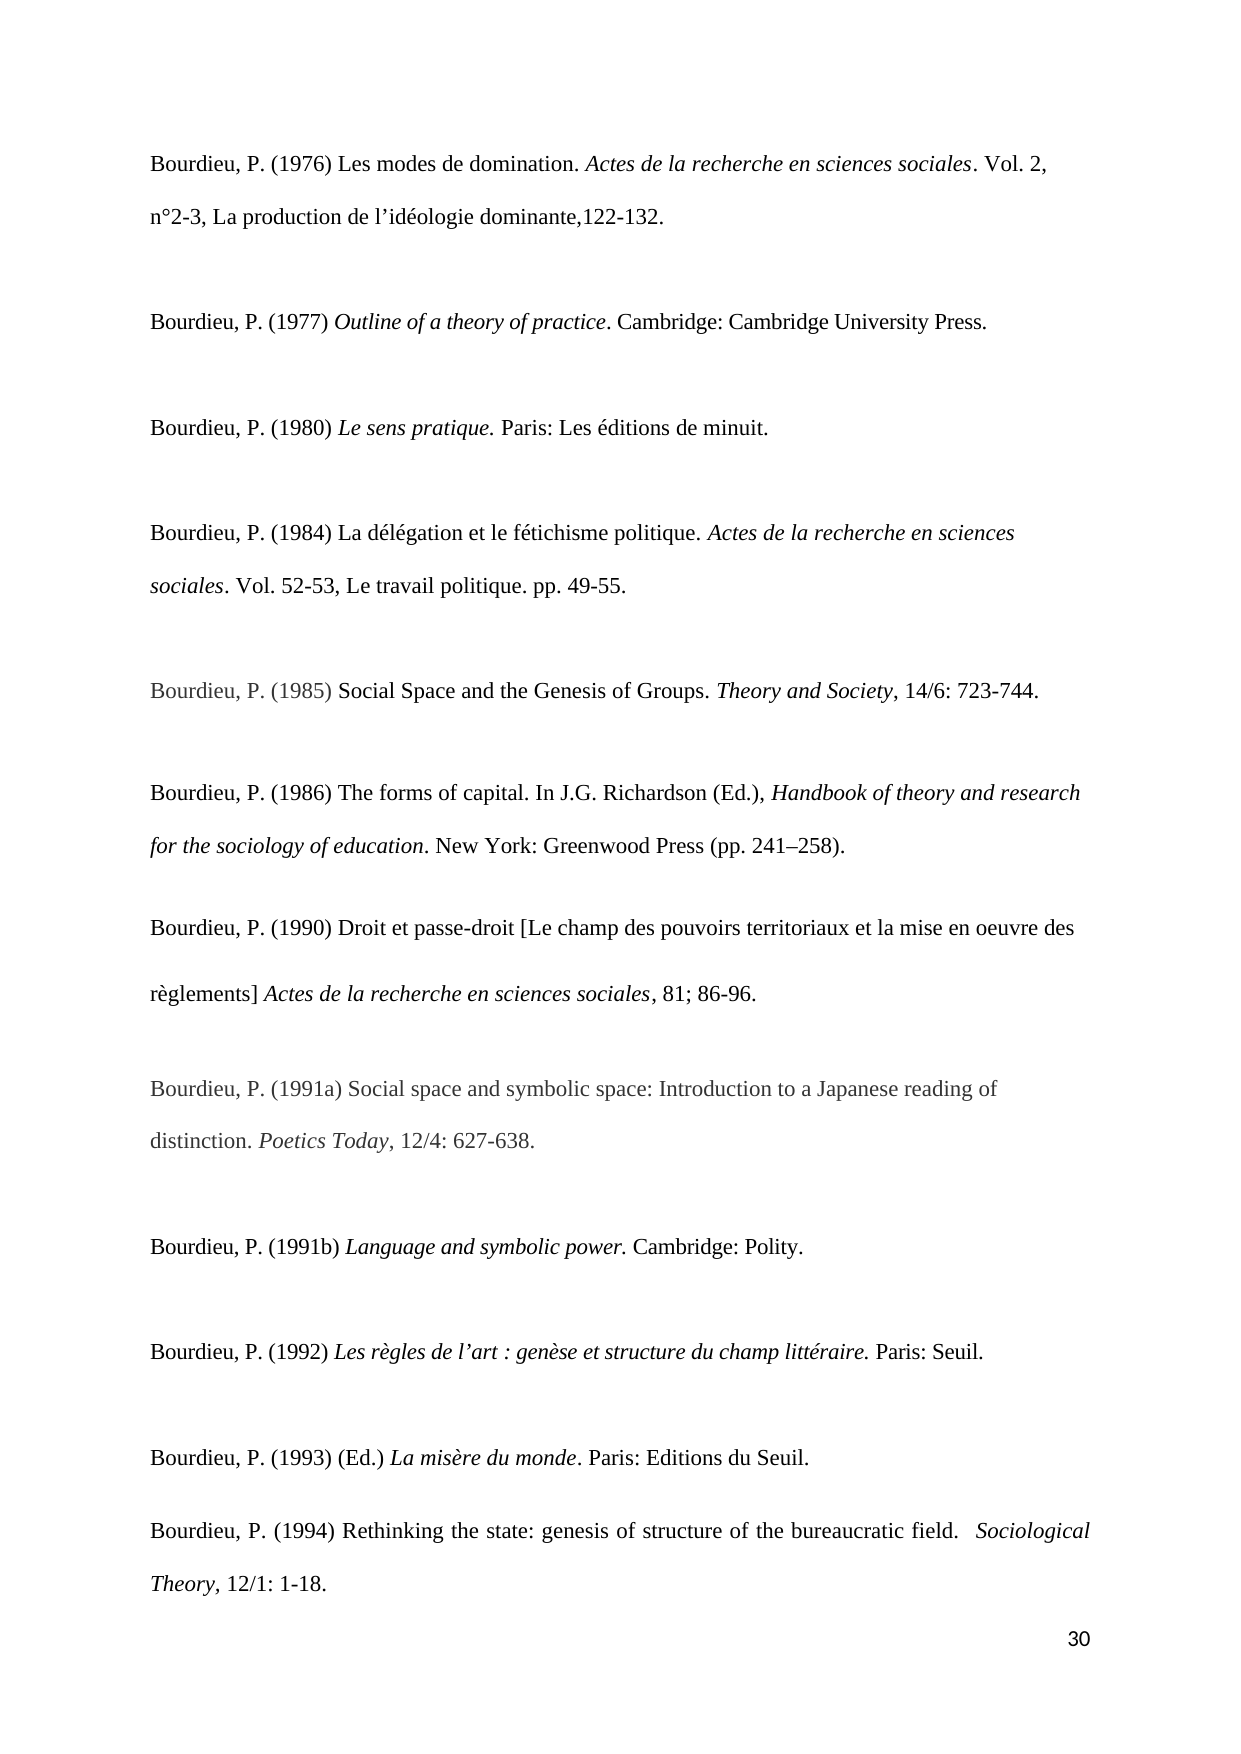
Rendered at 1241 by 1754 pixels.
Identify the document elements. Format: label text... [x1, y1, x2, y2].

text Bourdieu, P. (1994) Rethinking the state: genesis of structure of the bureaucratic field. Sociological Theory, 12/1: 1-18. [150, 1517, 1090, 1596]
text Bourdieu, P. (1991b) Language and symbolic power. Cambridge: Polity. [150, 1233, 1090, 1259]
text Bourdieu, P. (1980) Le sens pratique. Paris: Les éditions de minuit. [150, 413, 1090, 440]
text Bourdieu, P. (1986) The forms of capital. In J.G. Richardson (Ed.), Handbook of theory and research [150, 779, 1090, 806]
text for the sociology of education. New York: Greenwood Press (pp. 241–258). [150, 832, 1090, 858]
text Bourdieu, P. (1976) Les modes de domination. Actes de la recherche en sciences sociales. Vol. 2, n°2-3, La production de l’idéologie dominante,122-132. [150, 150, 1090, 229]
text Bourdieu, P. (1977) Outline of a theory of practice. Cambridge: Cambridge University Press. [150, 308, 1090, 334]
subtitle Bourdieu, P. (1990) Droit et passe-droit [Le champ des pouvoirs territoriaux et la mise en oeuvre des règlements] Actes de la recherche en sciences sociales, 81; 86-96. [150, 914, 1090, 1006]
text Bourdieu, P. (1992) Les règles de l’art : genèse et structure du champ littéraire. Paris: Seuil. [150, 1338, 1090, 1364]
text Bourdieu, P. (1993) (Ed.) La misère du monde. Paris: Editions du Seuil. [150, 1443, 1090, 1470]
text Bourdieu, P. (1991a) Social space and symbolic space: Introduction to a Japanese reading of distinction. Poetics Today, 12/4: 627-638. [150, 1074, 1090, 1154]
text Bourdieu, P. (1984) La délégation et le fétichisme politique. Actes de la recherche en sciences sociales. Vol. 52-53, Le travail politique. pp. 49-55. [150, 519, 1090, 598]
text Bourdieu, P. (1985) Social Space and the Genesis of Groups. Theory and Society, 14/6: 723-744. [150, 677, 1090, 703]
